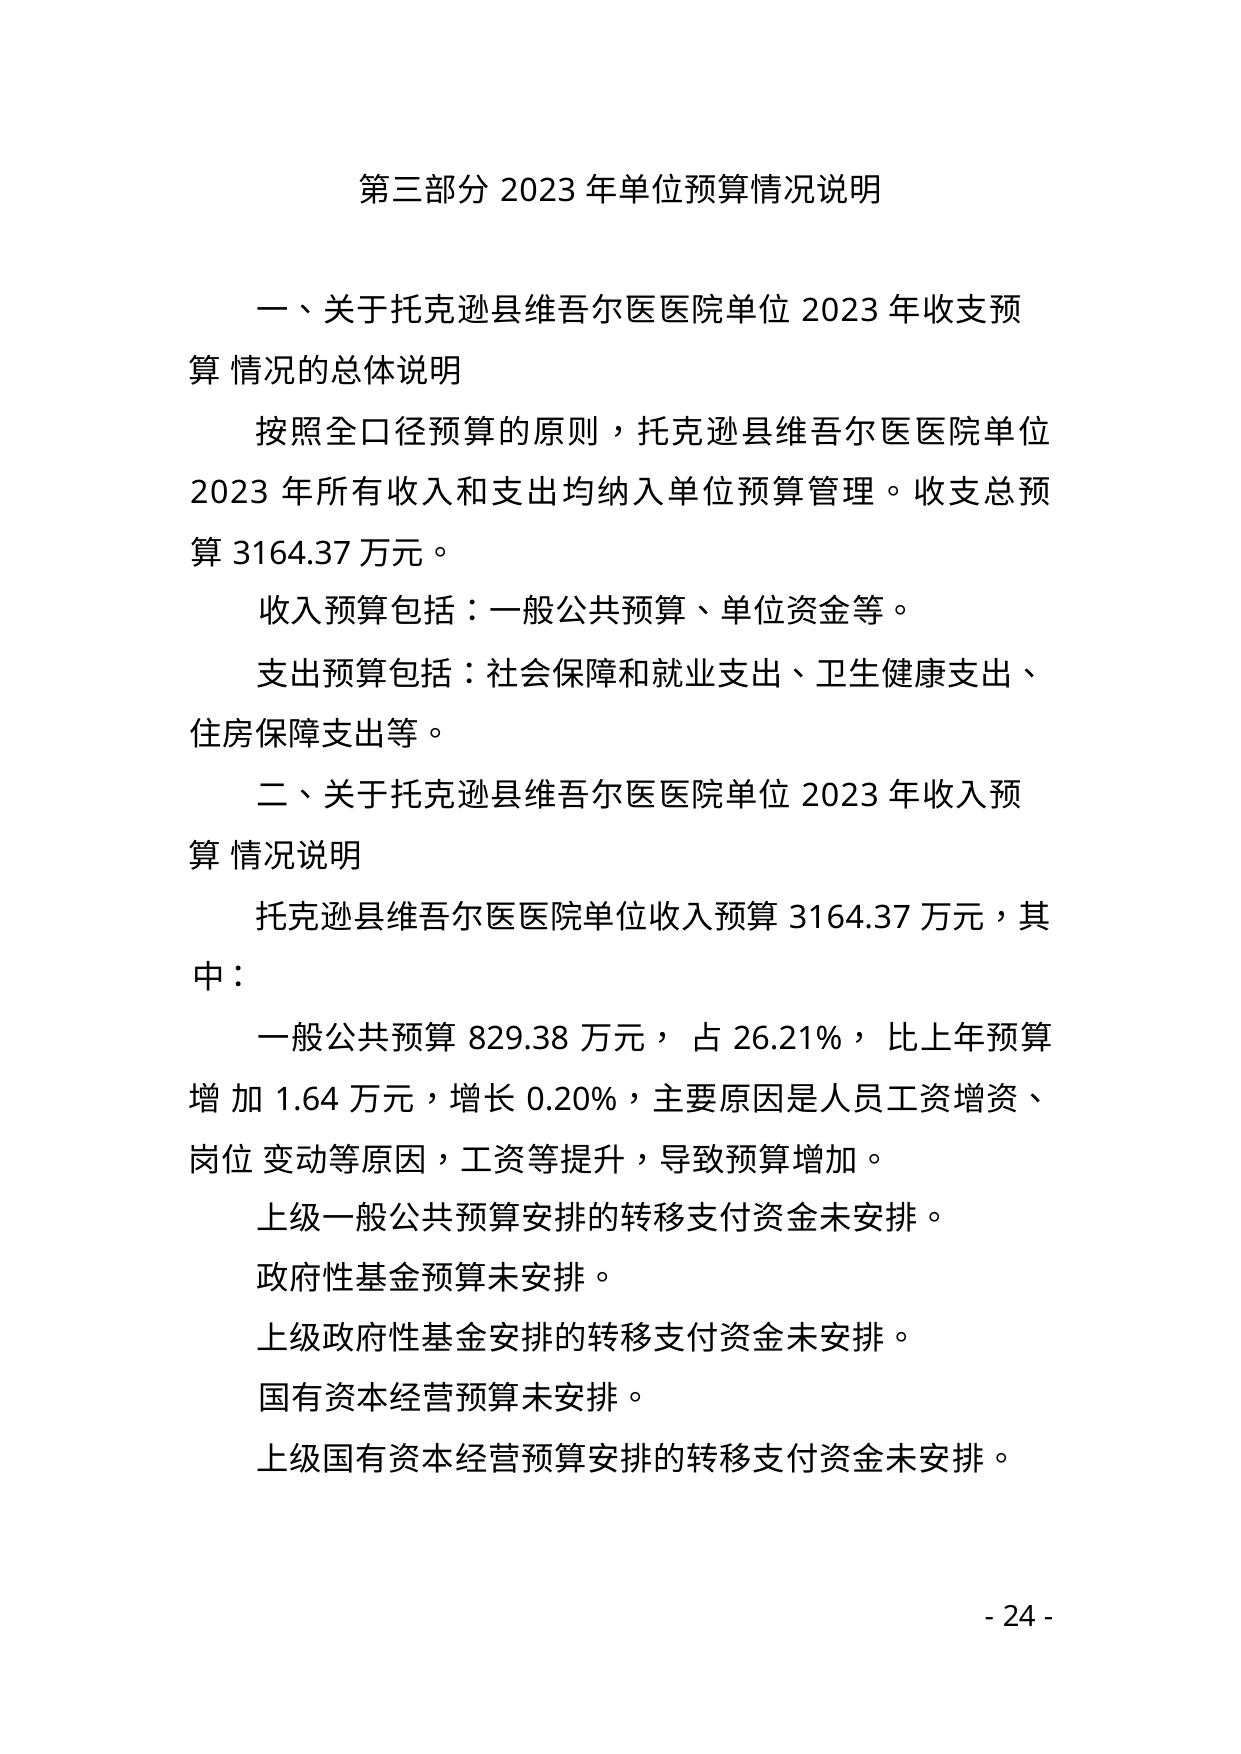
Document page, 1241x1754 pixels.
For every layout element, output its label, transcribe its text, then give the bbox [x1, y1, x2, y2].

text 一般公共预算 829.38 万元， 占 26.21%， 比上年预算增 加 1.64 万元，增长 0.20%，主要原因是人员工资增资、岗位 变动等原因，工资等提升，导致预算增加。 [189, 1015, 1053, 1181]
text 上级国有资本经营预算安排的转移支付资金未安排。 [256, 1438, 1054, 1478]
text 一、关于托克逊县维吾尔医医院单位 2023 年收支预算 情况的总体说明 [189, 286, 1053, 391]
text 支出预算包括：社会保障和就业支出、卫生健康支出、 住房保障支出等。 [189, 651, 1047, 755]
text 国有资本经营预算未安排。 [258, 1378, 1054, 1418]
text 第三部分 2023 年单位预算情况说明 [359, 168, 1054, 209]
text 上级政府性基金安排的转移支付资金未安排。 [256, 1318, 1054, 1358]
text 政府性基金预算未安排。 [256, 1258, 1054, 1298]
text 按照全口径预算的原则，托克逊县维吾尔医医院单位 2023 年所有收入和支出均纳入单位预算管理。收支总预算 3164.37 万元。 [190, 409, 1053, 574]
text 收入预算包括：一般公共预算、单位资金等。 [258, 591, 1054, 631]
text 托克逊县维吾尔医医院单位收入预算 3164.37 万元，其 中： [192, 894, 1053, 998]
text 二、关于托克逊县维吾尔医医院单位 2023 年收入预算 情况说明 [189, 772, 1053, 877]
text 上级一般公共预算安排的转移支付资金未安排。 [256, 1197, 1054, 1237]
